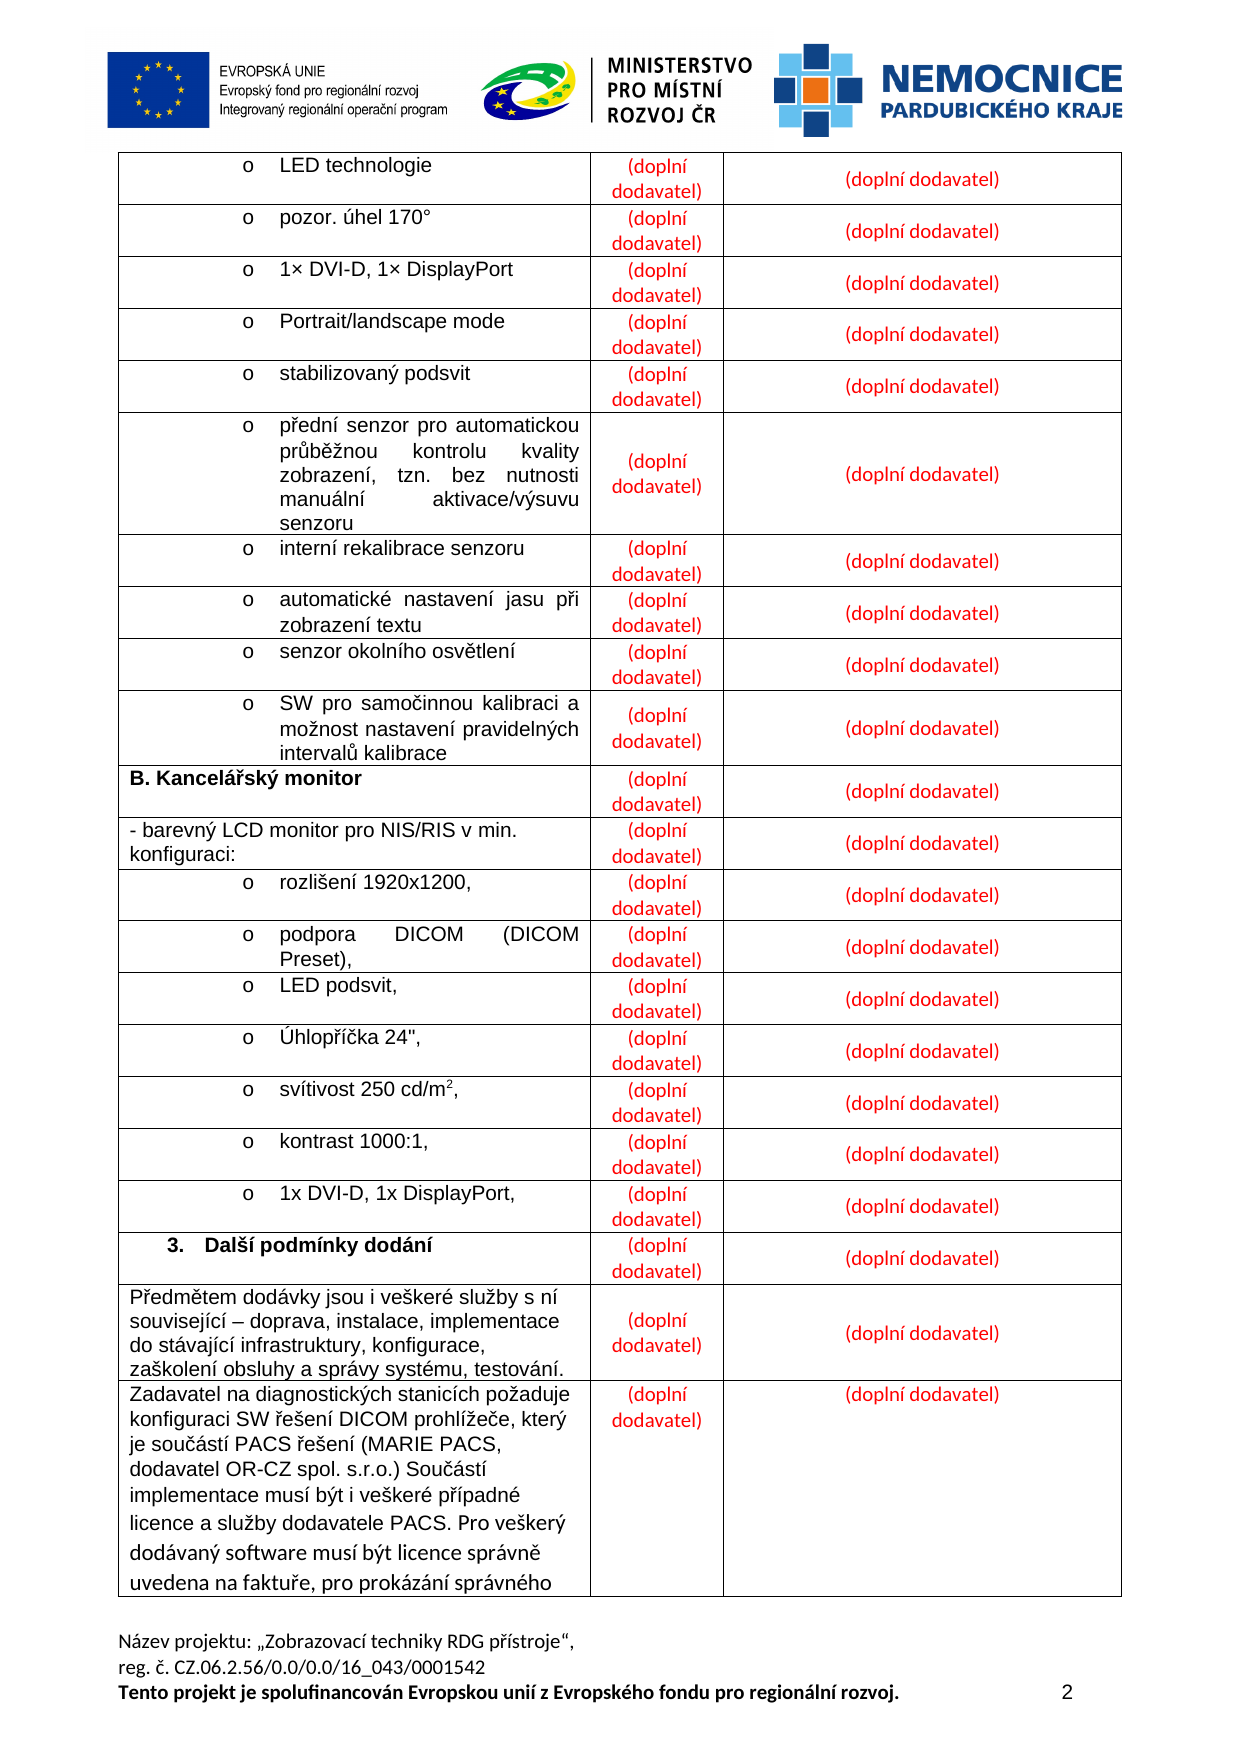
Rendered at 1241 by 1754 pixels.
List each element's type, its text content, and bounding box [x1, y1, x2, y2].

table_cell B. Kancelářský monitor [119, 766, 590, 817]
table_cell (doplní dodavatel) [724, 691, 1121, 765]
table_cell (doplní dodavatel) [591, 1181, 723, 1232]
table_cell (doplní dodavatel) [724, 205, 1121, 256]
table_cell (doplní dodavatel) [591, 587, 723, 638]
table_cell (doplní dodavatel) [724, 535, 1121, 586]
table_cell (doplní dodavatel) [591, 921, 723, 972]
table_cell automatické nastavení jasu při zobrazení textu [119, 587, 590, 638]
table_cell (doplní dodavatel) [724, 1181, 1121, 1232]
table_cell (doplní dodavatel) [591, 766, 723, 817]
table_cell přední senzor pro automatickou průběžnou kontrolu kvality zobrazení, tzn. bez nutnosti manuální aktivace/výsuvu senzoru [119, 413, 590, 534]
table_cell (doplní dodavatel) [724, 973, 1121, 1024]
table_cell (doplní dodavatel) [724, 309, 1121, 360]
table_cell (doplní dodavatel) [591, 639, 723, 690]
table_cell (doplní dodavatel) [724, 413, 1121, 534]
table_cell (doplní dodavatel) [724, 766, 1121, 817]
table_cell 1× DVI-D, 1× DisplayPort [119, 257, 590, 308]
table_cell (doplní dodavatel) [591, 1233, 723, 1283]
table_cell SW pro samočinnou kalibraci a možnost nastavení pravidelných intervalů kalibrace [119, 691, 590, 765]
table_cell (doplní dodavatel) [724, 870, 1121, 920]
table_cell (doplní dodavatel) [591, 1285, 723, 1380]
table_cell (doplní dodavatel) [591, 818, 723, 868]
table_cell 1x DVI-D, 1x DisplayPort, [119, 1181, 590, 1232]
table_cell stabilizovaný podsvit [119, 361, 590, 412]
table_cell (doplní dodavatel) [591, 691, 723, 765]
table_cell Portrait/landscape mode [119, 309, 590, 360]
table_cell (doplní dodavatel) [724, 1025, 1121, 1076]
table_cell senzor okolního osvětlení [119, 639, 590, 690]
table_cell (doplní dodavatel) [591, 257, 723, 308]
table_cell (doplní dodavatel) [591, 1077, 723, 1128]
table_cell LED podsvit, [119, 973, 590, 1024]
picture [85, 27, 1123, 153]
table_cell (doplní dodavatel) [591, 153, 723, 204]
table_cell pozor. úhel 170° [119, 205, 590, 256]
table_cell (doplní dodavatel) [591, 413, 723, 534]
table_cell podpora DICOM (DICOM Preset), [119, 921, 590, 972]
table_cell svítivost 250 cd/m2, [119, 1077, 590, 1128]
table_cell (doplní dodavatel) [724, 1381, 1121, 1596]
table_cell (doplní dodavatel) [724, 818, 1121, 868]
table_cell (doplní dodavatel) [724, 1077, 1121, 1128]
table_cell (doplní dodavatel) [724, 361, 1121, 412]
table_cell (doplní dodavatel) [591, 1381, 723, 1596]
table_cell (doplní dodavatel) [724, 153, 1121, 204]
table_cell rozlišení 1920x1200, [119, 870, 590, 920]
table_cell (doplní dodavatel) [724, 587, 1121, 638]
table_cell - barevný LCD monitor pro NIS/RIS v min. konfiguraci: [119, 818, 590, 868]
table_cell kontrast 1000:1, [119, 1129, 590, 1180]
table_cell (doplní dodavatel) [591, 1129, 723, 1180]
table_cell (doplní dodavatel) [724, 639, 1121, 690]
table_cell (doplní dodavatel) [724, 1129, 1121, 1180]
table_cell (doplní dodavatel) [591, 309, 723, 360]
table_cell (doplní dodavatel) [591, 973, 723, 1024]
table_cell Další podmínky dodání [119, 1233, 590, 1283]
table_cell (doplní dodavatel) [591, 1025, 723, 1076]
table_cell Úhlopříčka 24", [119, 1025, 590, 1076]
table_cell (doplní dodavatel) [591, 870, 723, 920]
table_cell (doplní dodavatel) [591, 205, 723, 256]
table_cell (doplní dodavatel) [724, 257, 1121, 308]
table_cell (doplní dodavatel) [724, 1233, 1121, 1283]
table_cell Předmětem dodávky jsou i veškeré služby s ní související – doprava, instalace, implementace do stávající infrastruktury, konfigurace, zaškolení obsluhy a správy systému, testování. [119, 1285, 590, 1380]
table_cell LED technologie [119, 153, 590, 204]
table_cell (doplní dodavatel) [591, 361, 723, 412]
table_cell (doplní dodavatel) [724, 1285, 1121, 1380]
table_cell interní rekalibrace senzoru [119, 535, 590, 586]
table_cell (doplní dodavatel) [591, 535, 723, 586]
table_cell (doplní dodavatel) [724, 921, 1121, 972]
